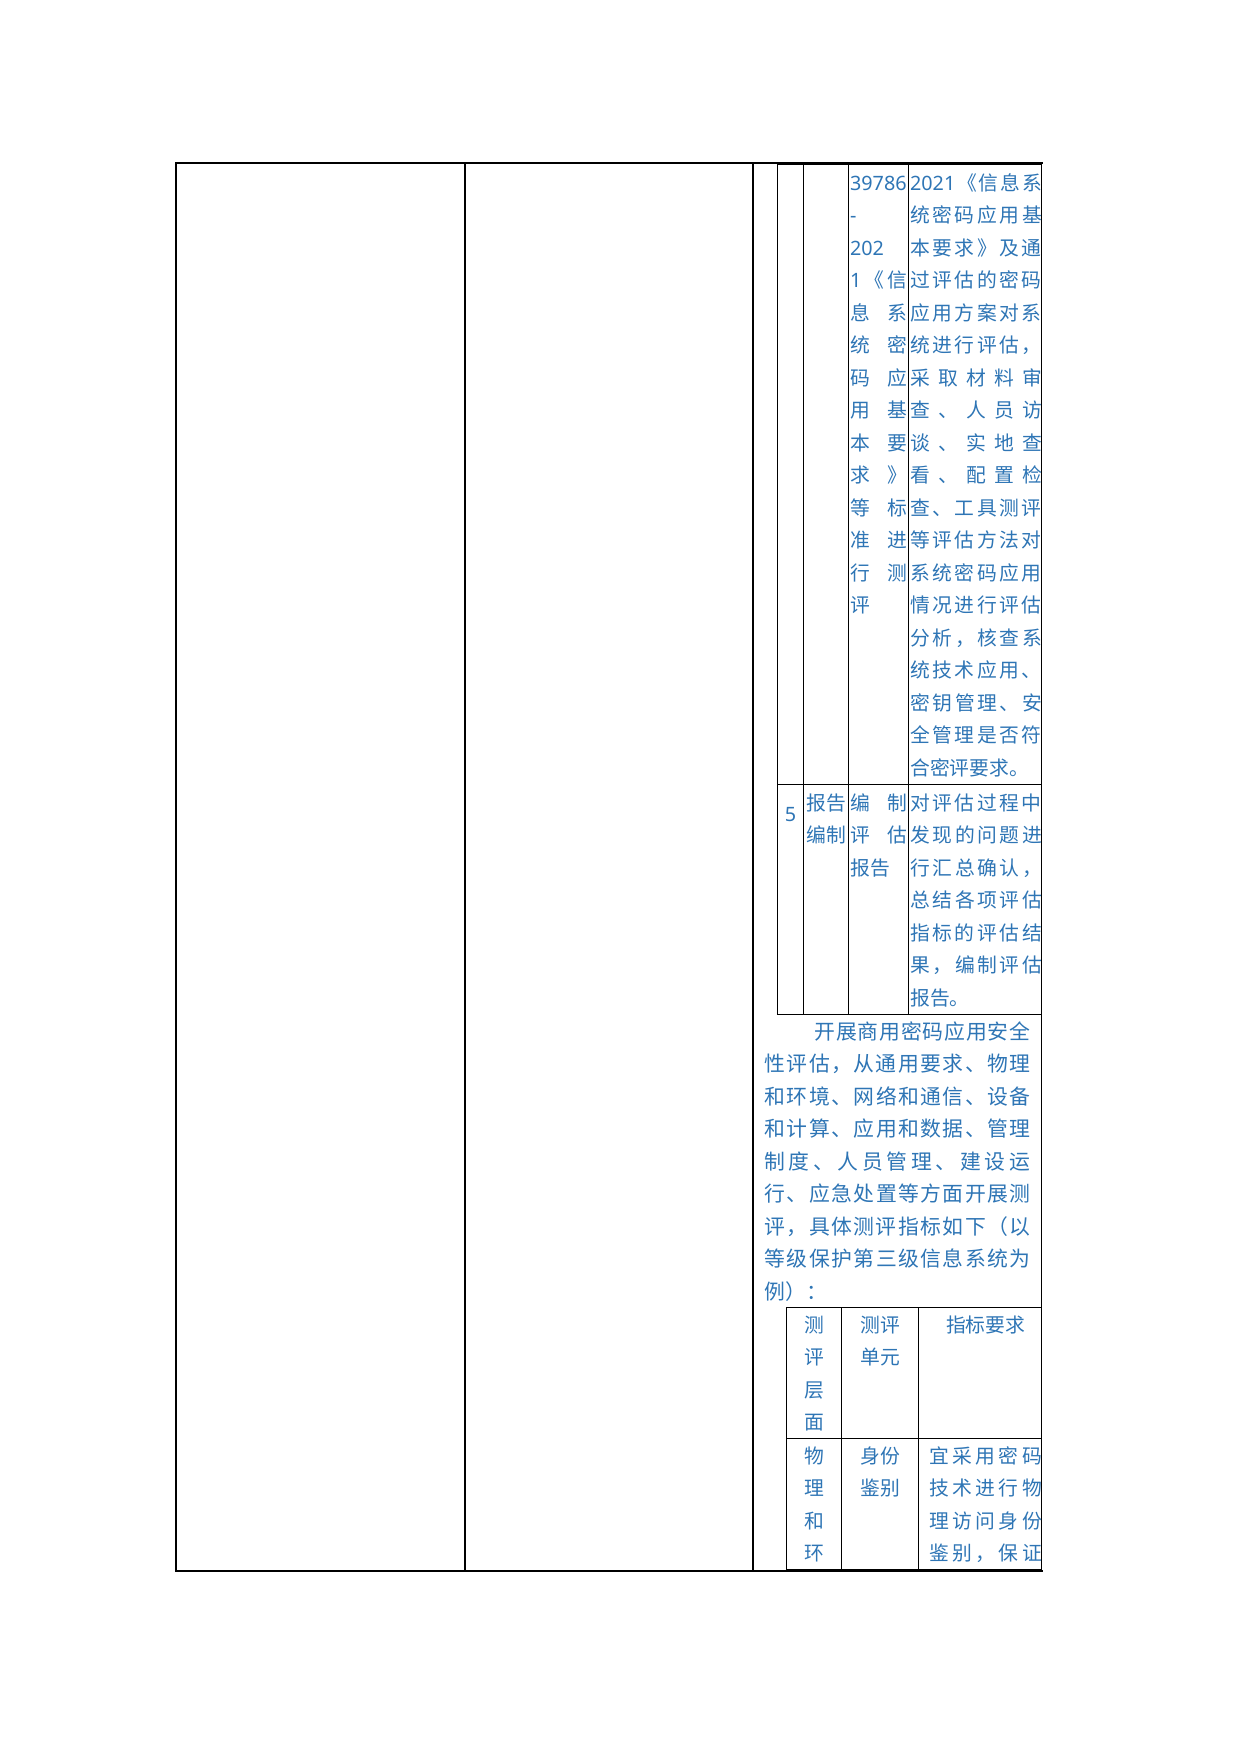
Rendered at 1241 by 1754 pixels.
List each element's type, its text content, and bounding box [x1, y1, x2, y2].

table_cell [754, 164, 1041, 1570]
table_cell [466, 164, 752, 1570]
table_cell 1 [177, 164, 464, 1570]
